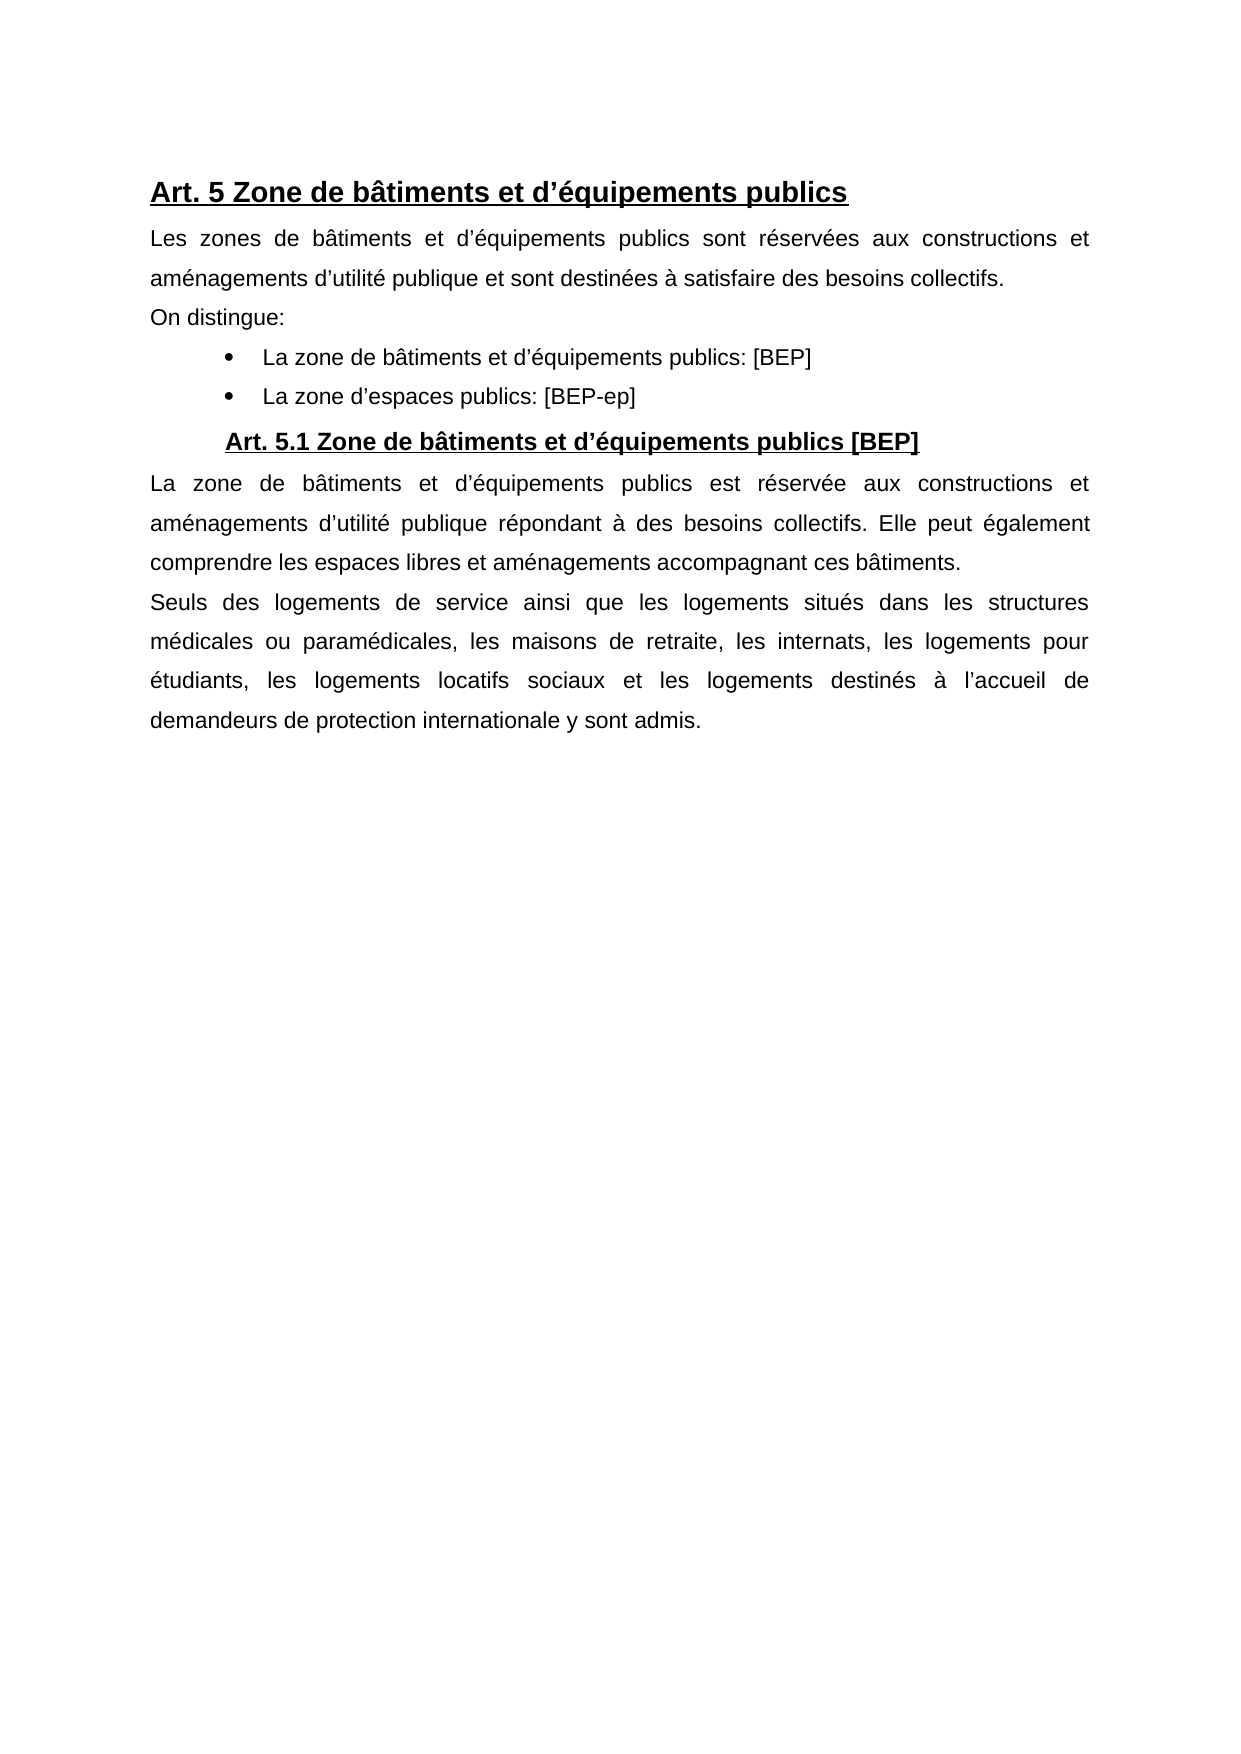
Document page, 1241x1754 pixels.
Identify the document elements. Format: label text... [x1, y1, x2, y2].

subtitle Art. 5 Zone de bâtiments et d’équipements publics [150, 175, 1090, 208]
text On distingue: [150, 304, 1090, 331]
list La zone d’espaces publics: [BEP-ep] [225, 383, 1090, 409]
text Les zones de bâtiments et d’équipements publics sont réservées aux constructions et aménagements d’utilité publique et sont destinées à satisfaire des besoins collectifs. [150, 225, 1090, 291]
text La zone de bâtiments et d’équipements publics est réservée aux constructions et aménagements d’utilité publique répondant à des besoins collectifs. Elle peut également comprendre les espaces libres et aménagements accompagnant ces bâtiments. [150, 470, 1090, 575]
list La zone de bâtiments et d’équipements publics: [BEP] [225, 344, 1090, 370]
subtitle Art. 5.1 Zone de bâtiments et d’équipements publics [BEP] [225, 427, 1090, 456]
text Seuls des logements de service ainsi que les logements situés dans les structures médicales ou paramédicales, les maisons de retraite, les internats, les logements pour étudiants, les logements locatifs sociaux et les logements destinés à l’accueil de demandeurs de protection internationale y sont admis. [150, 588, 1090, 733]
